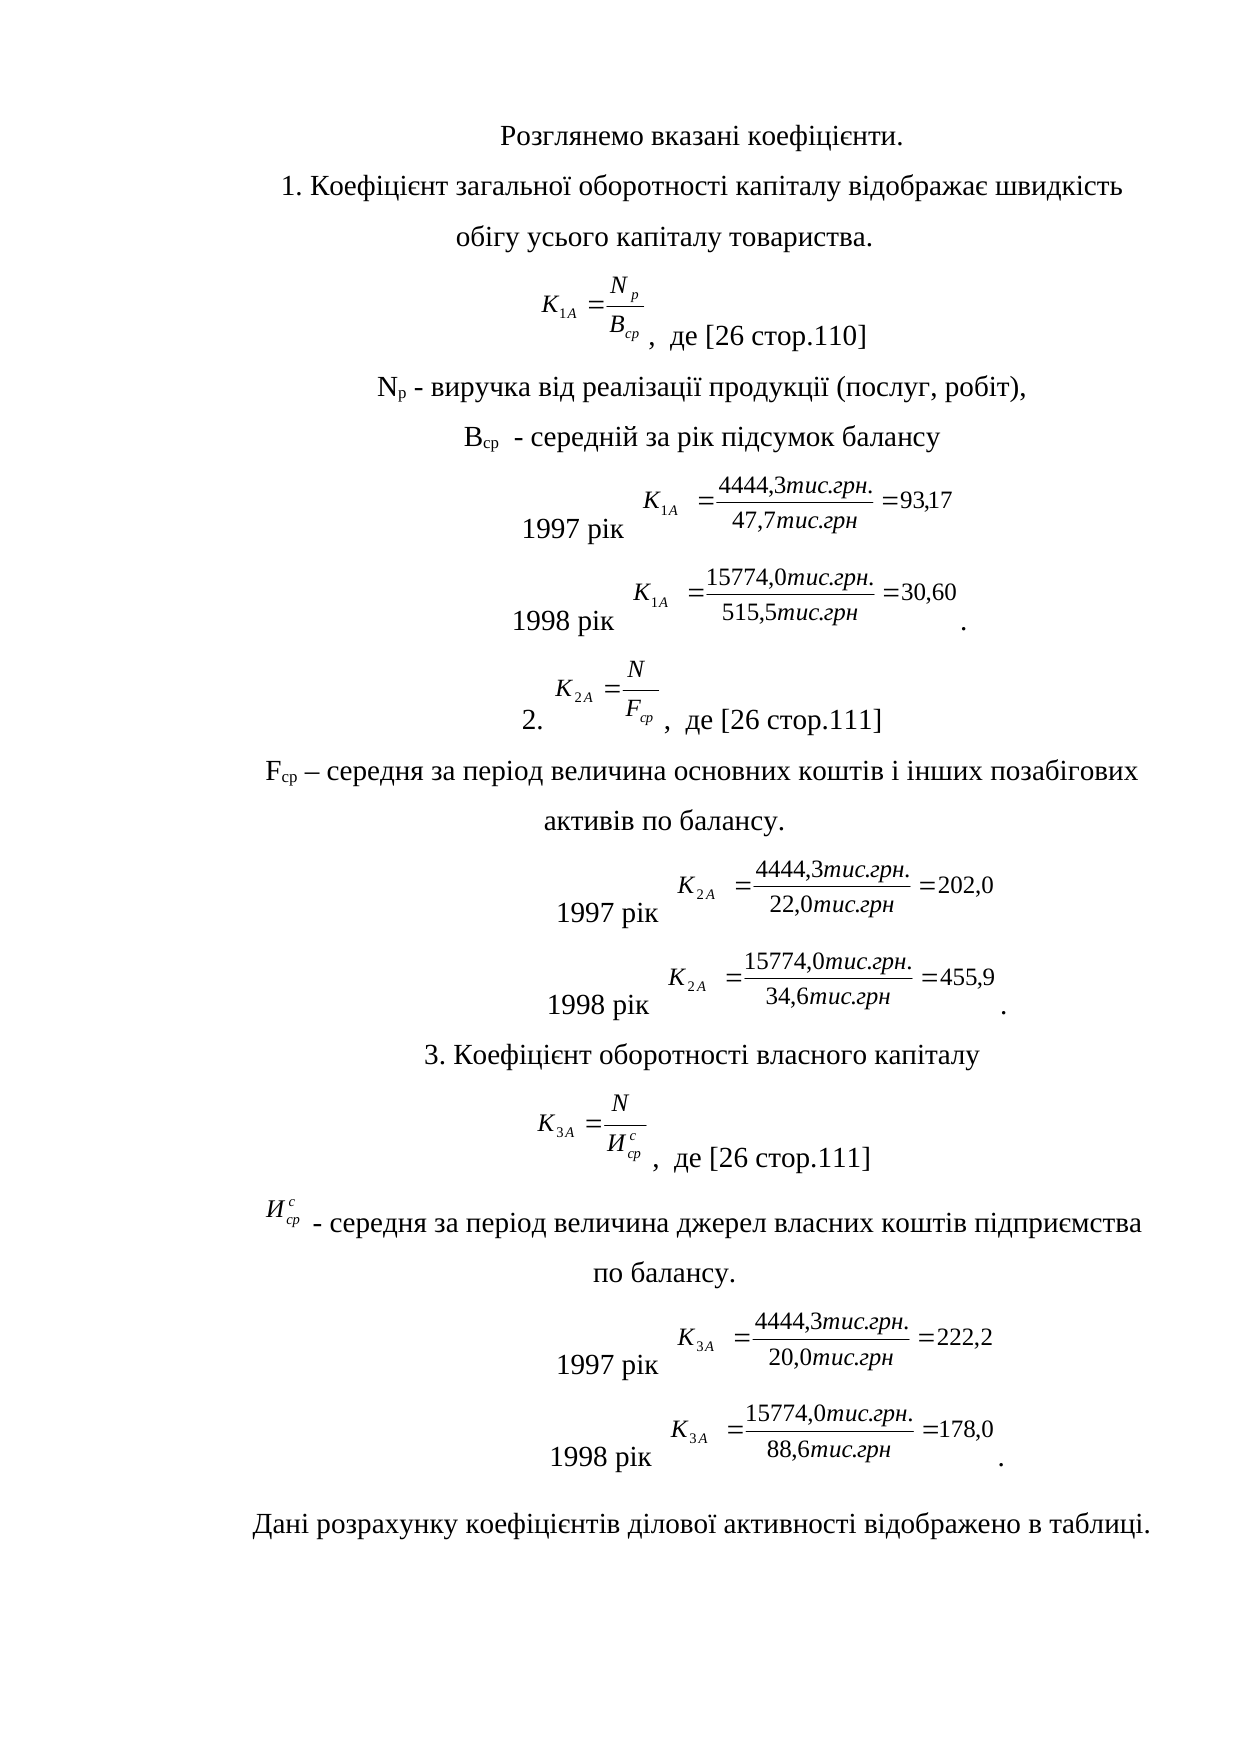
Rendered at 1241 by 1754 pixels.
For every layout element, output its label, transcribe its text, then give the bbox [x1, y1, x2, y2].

text 1998 рік . [327, 945, 1152, 1020]
text Fcp – середня за період величина основних коштів і інших позабігових активів по балансу. [177, 753, 1152, 837]
text Дані розрахунку коефіцієнтів ділової активності відображено в таблиці. [177, 1506, 1152, 1540]
text 1998 рік . [327, 1398, 1152, 1473]
text 1997 рік [327, 469, 1152, 544]
text 2. , де [26 стор.111] [177, 653, 1152, 736]
text Np - виручка від реалізації продукції (послуг, робіт), [177, 369, 1152, 402]
text , де [26 стор.111] [177, 1087, 1152, 1173]
text - середня за період величина джерел власних коштів підприємства по балансу. [177, 1190, 1152, 1289]
text 1998 рік . [327, 561, 1152, 636]
text , де [26 стор.110] [177, 269, 1152, 352]
text 3. Коефіцієнт оборотності власного капіталу [177, 1037, 1152, 1071]
text Розглянемо вказані коефіцієнти. [177, 118, 1152, 152]
text 1997 рік [327, 1306, 1152, 1381]
text 1997 рік [327, 853, 1152, 928]
text 1. Коефіцієнт загальної оборотності капіталу відображає швидкість обігу усього капіталу товариства. [177, 168, 1152, 252]
text Вср - середній за рік підсумок балансу [177, 419, 1152, 453]
